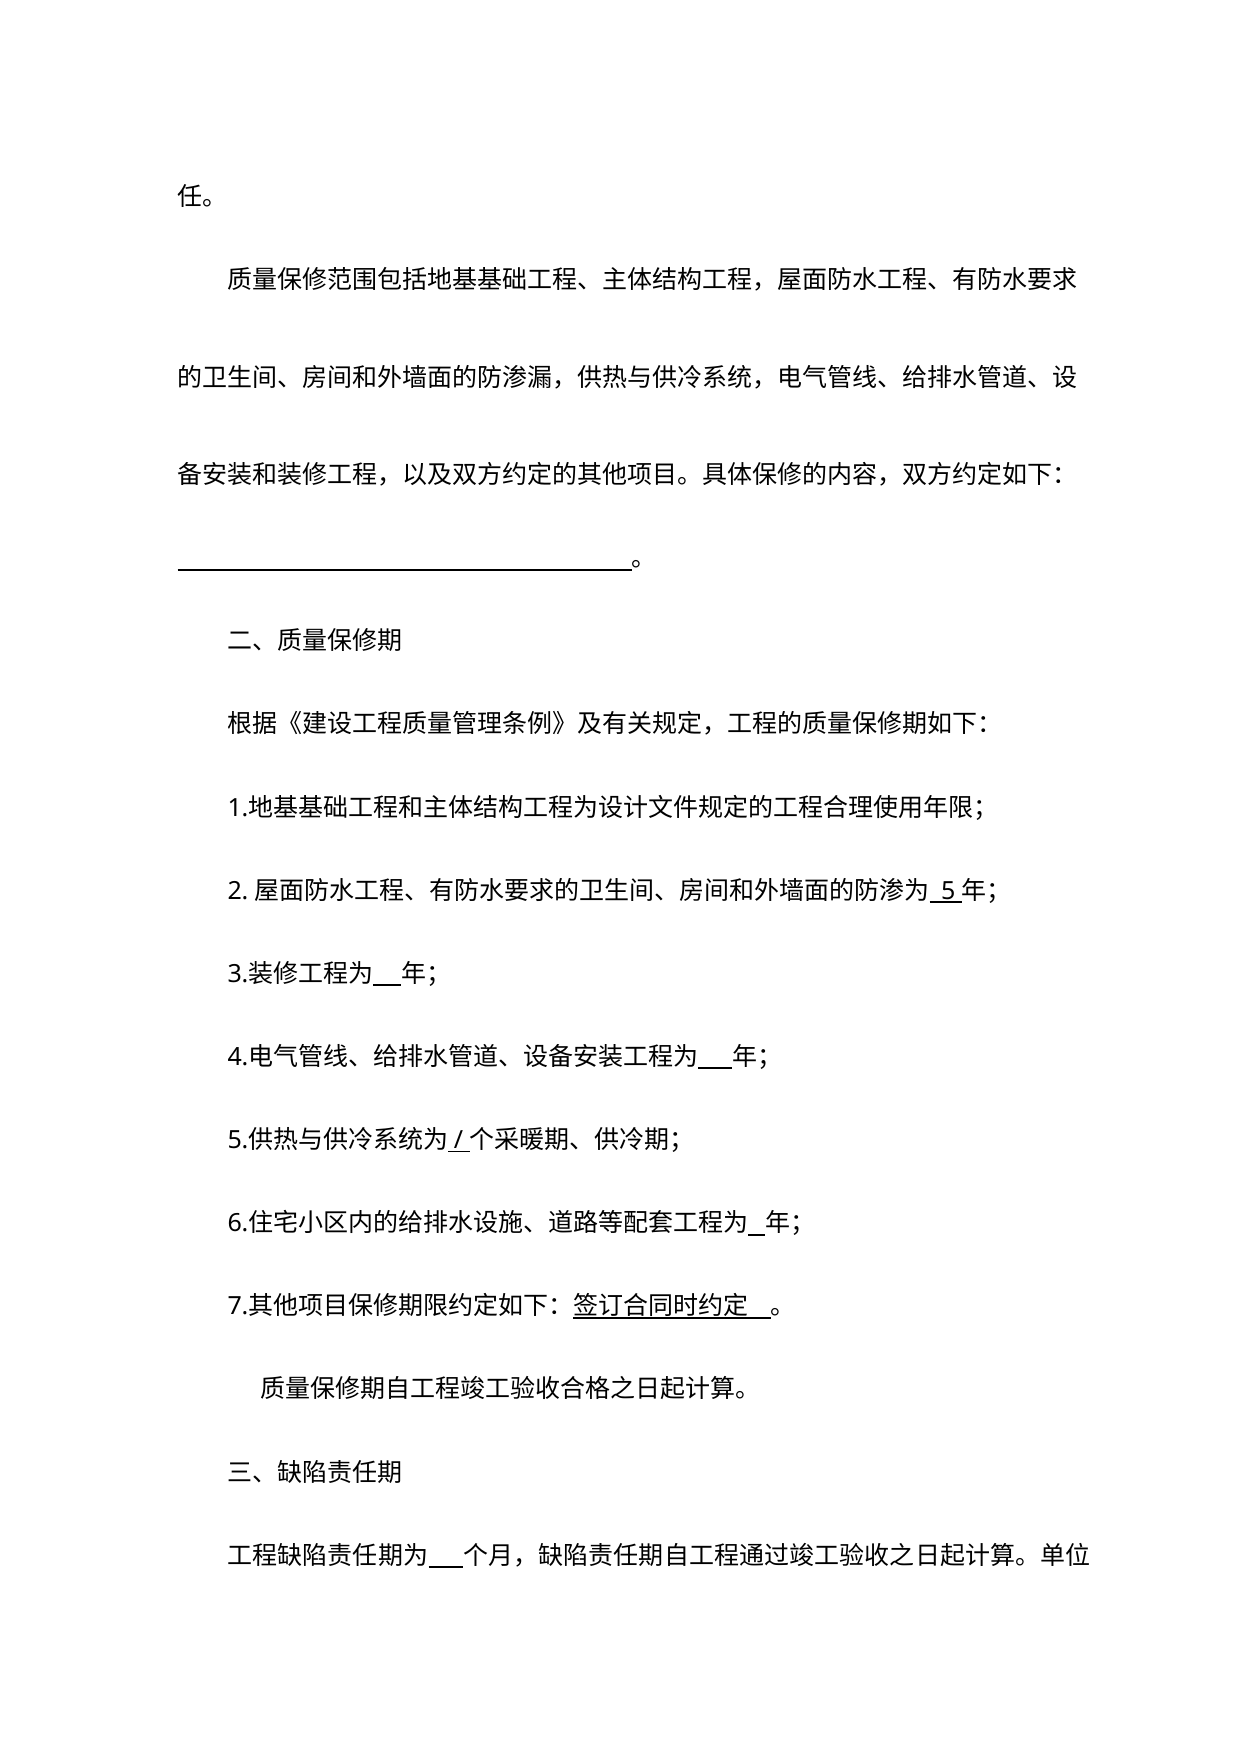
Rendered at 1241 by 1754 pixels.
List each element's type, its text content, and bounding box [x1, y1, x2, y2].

text 质量保修期自工程竣工验收合格之日起计算。 [248, 1354, 1093, 1419]
text 6.住宅小区内的给排水设施、道路等配套工程为 年； [177, 1188, 1093, 1253]
text 4.电气管线、给排水管道、设备安装工程为 年； [177, 1022, 1093, 1087]
text 1.地基基础工程和主体结构工程为设计文件规定的工程合理使用年限； [177, 773, 1093, 838]
text 二、质量保修期 [177, 606, 1093, 671]
text 2. 屋面防水工程、有防水要求的卫生间、房间和外墙面的防渗为 5 年； [177, 856, 1093, 921]
text 质量保修范围包括地基基础工程、主体结构工程，屋面防水工程、有防水要求的卫生间、房间和外墙面的防渗漏，供热与供冷系统，电气管线、给排水管道、设备安装和装修工程，以及双方约定的其他项目。具体保修的内容，双方约定如下： [177, 245, 1093, 505]
text 5.供热与供冷系统为 / 个采暖期、供冷期； [177, 1105, 1093, 1170]
text 三、缺陷责任期 [177, 1438, 1093, 1503]
text 。 [177, 523, 1093, 588]
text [177, 1521, 1093, 1586]
text 7.其他项目保修期限约定如下：签订合同时约定 。 [177, 1271, 1093, 1336]
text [177, 162, 1093, 227]
text 根据《建设工程质量管理条例》及有关规定，工程的质量保修期如下： [177, 689, 1093, 754]
text 3.装修工程为 年； [177, 939, 1093, 1004]
